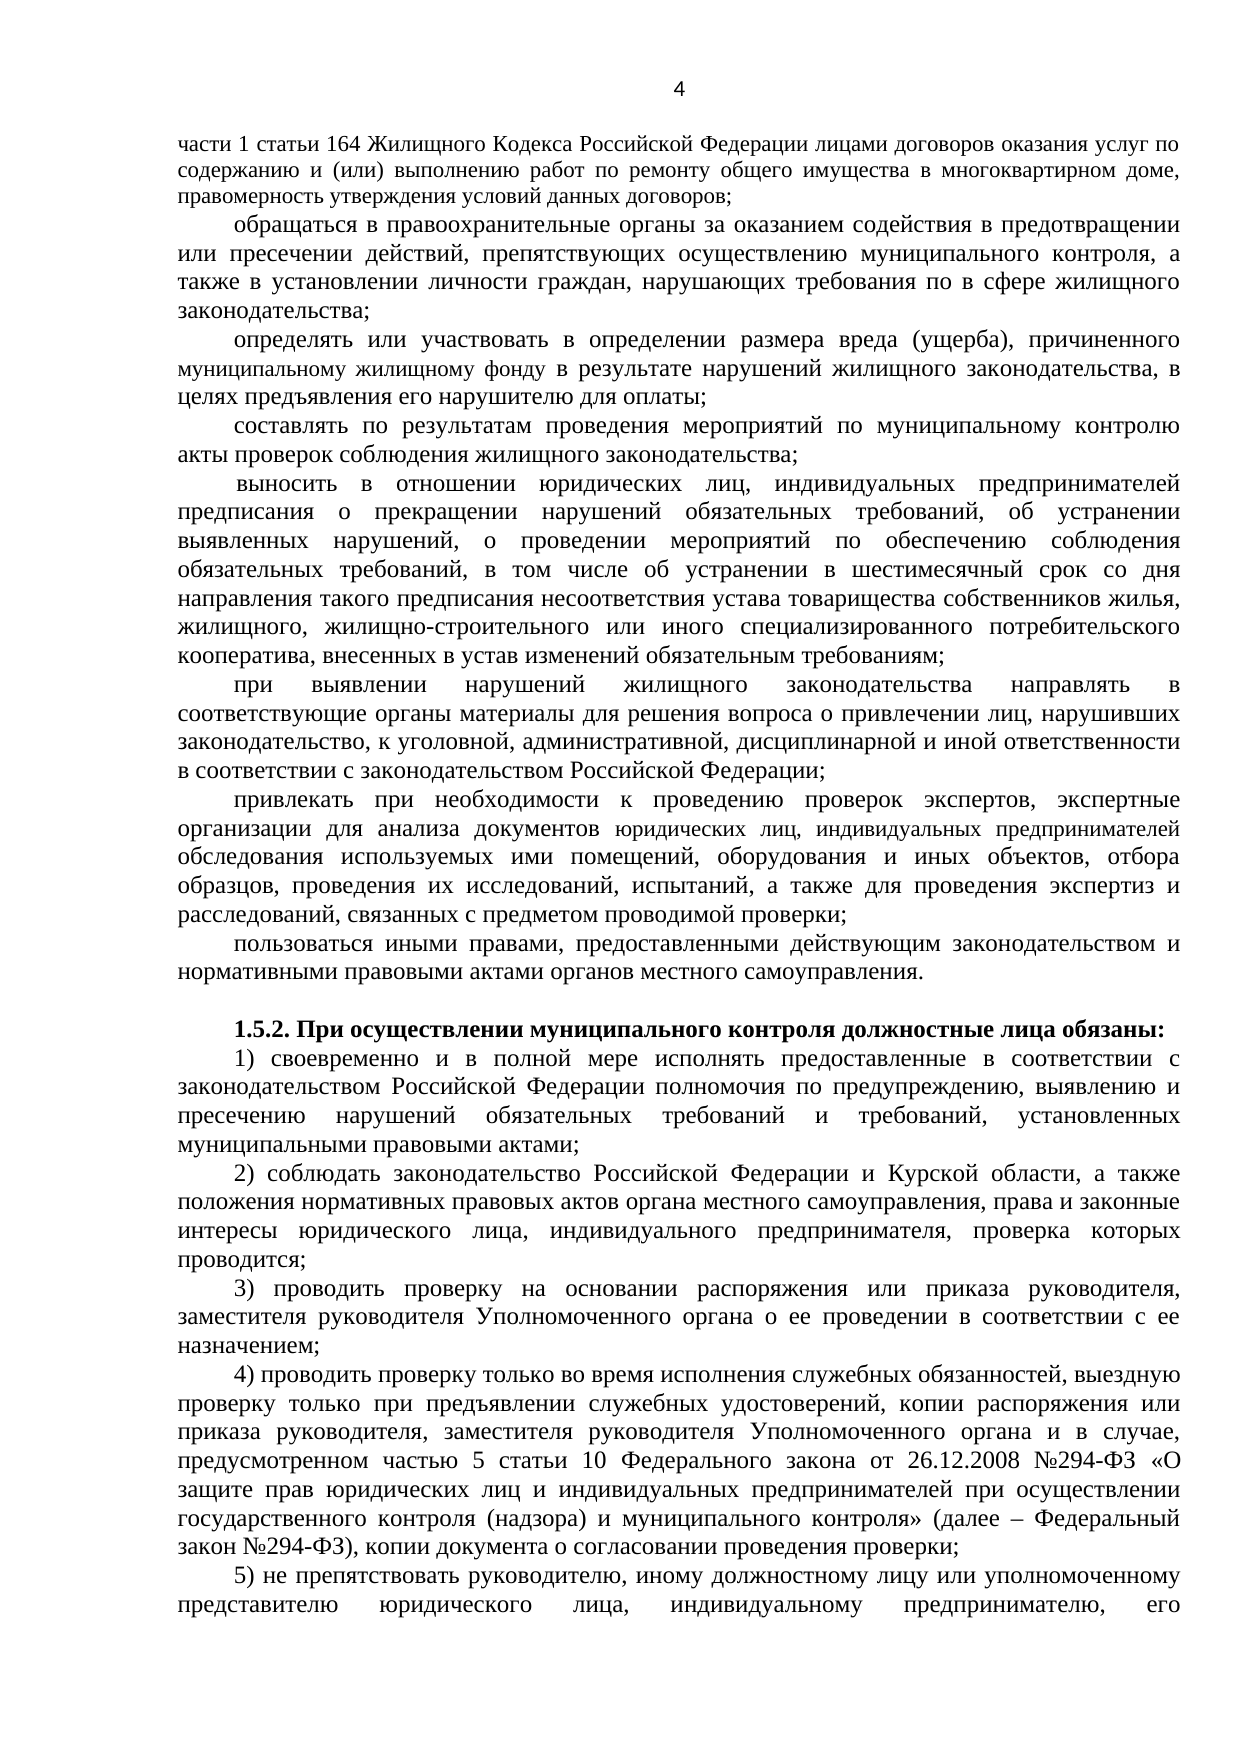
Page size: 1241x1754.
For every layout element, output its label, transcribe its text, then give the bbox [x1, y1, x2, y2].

text 1.5.2. При осуществлении муниципального контроля должностные лица обязаны: [177, 1014, 1181, 1043]
text составлять по результатам проведения мероприятий по муниципальному контролю акты проверок соблюдения жилищного законодательства; [177, 410, 1181, 468]
text выносить в отношении юридических лиц, индивидуальных предпринимателей предписания о прекращении нарушений обязательных требований, об устранении выявленных нарушений, о проведении мероприятий по обеспечению соблюдения обязательных требований, в том числе об устранении в шестимесячный срок со дня направления такого предписания несоответствия устава товарищества собственников жилья, жилищного, жилищно-строительного или иного специализированного потребительского кооператива, внесенных в устав изменений обязательным требованиям; [177, 468, 1181, 669]
text определять или участвовать в определении размера вреда (ущерба), причиненного муниципальному жилищному фонду в результате нарушений жилищного законодательства, в целях предъявления его нарушителю для оплаты; [177, 324, 1181, 410]
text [177, 130, 1181, 209]
text привлекать при необходимости к проведению проверок экспертов, экспертные организации для анализа документов юридических лиц, индивидуальных предпринимателей обследования используемых ими помещений, оборудования и иных объектов, отбора образцов, проведения их исследований, испытаний, а также для проведения экспертиз и расследований, связанных с предметом проводимой проверки; [177, 784, 1181, 928]
text 3) проводить проверку на основании распоряжения или приказа руководителя, заместителя руководителя Уполномоченного органа о ее проведении в соответствии с ее назначением; [177, 1273, 1181, 1359]
text пользоваться иными правами, предоставленными действующим законодательством и нормативными правовыми актами органов местного самоуправления. [177, 928, 1181, 985]
text 1) своевременно и в полной мере исполнять предоставленные в соответствии с законодательством Российской Федерации полномочия по предупреждению, выявлению и пресечению нарушений обязательных требований и требований, установленных муниципальными правовыми актами; [177, 1043, 1181, 1158]
text при выявлении нарушений жилищного законодательства направлять в соответствующие органы материалы для решения вопроса о привлечении лиц, нарушивших законодательство, к уголовной, административной, дисциплинарной и иной ответственности в соответствии с законодательством Российской Федерации; [177, 669, 1181, 784]
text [177, 1560, 1181, 1618]
text обращаться в правоохранительные органы за оказанием содействия в предотвращении или пресечении действий, препятствующих осуществлению муниципального контроля, а также в установлении личности граждан, нарушающих требования по в сфере жилищного законодательства; [177, 209, 1181, 324]
text 2) соблюдать законодательство Российской Федерации и Курской области, а также положения нормативных правовых актов органа местного самоуправления, права и законные интересы юридического лица, индивидуального предпринимателя, проверка которых проводится; [177, 1158, 1181, 1273]
text 4) проводить проверку только во время исполнения служебных обязанностей, выездную проверку только при предъявлении служебных удостоверений, копии распоряжения или приказа руководителя, заместителя руководителя Уполномоченного органа и в случае, предусмотренном частью 5 статьи 10 Федерального закона от 26.12.2008 №294-ФЗ «О защите прав юридических лиц и индивидуальных предпринимателей при осуществлении государственного контроля (надзора) и муниципального контроля» (далее – Федеральный закон №294-ФЗ), копии документа о согласовании проведения проверки; [177, 1359, 1181, 1560]
